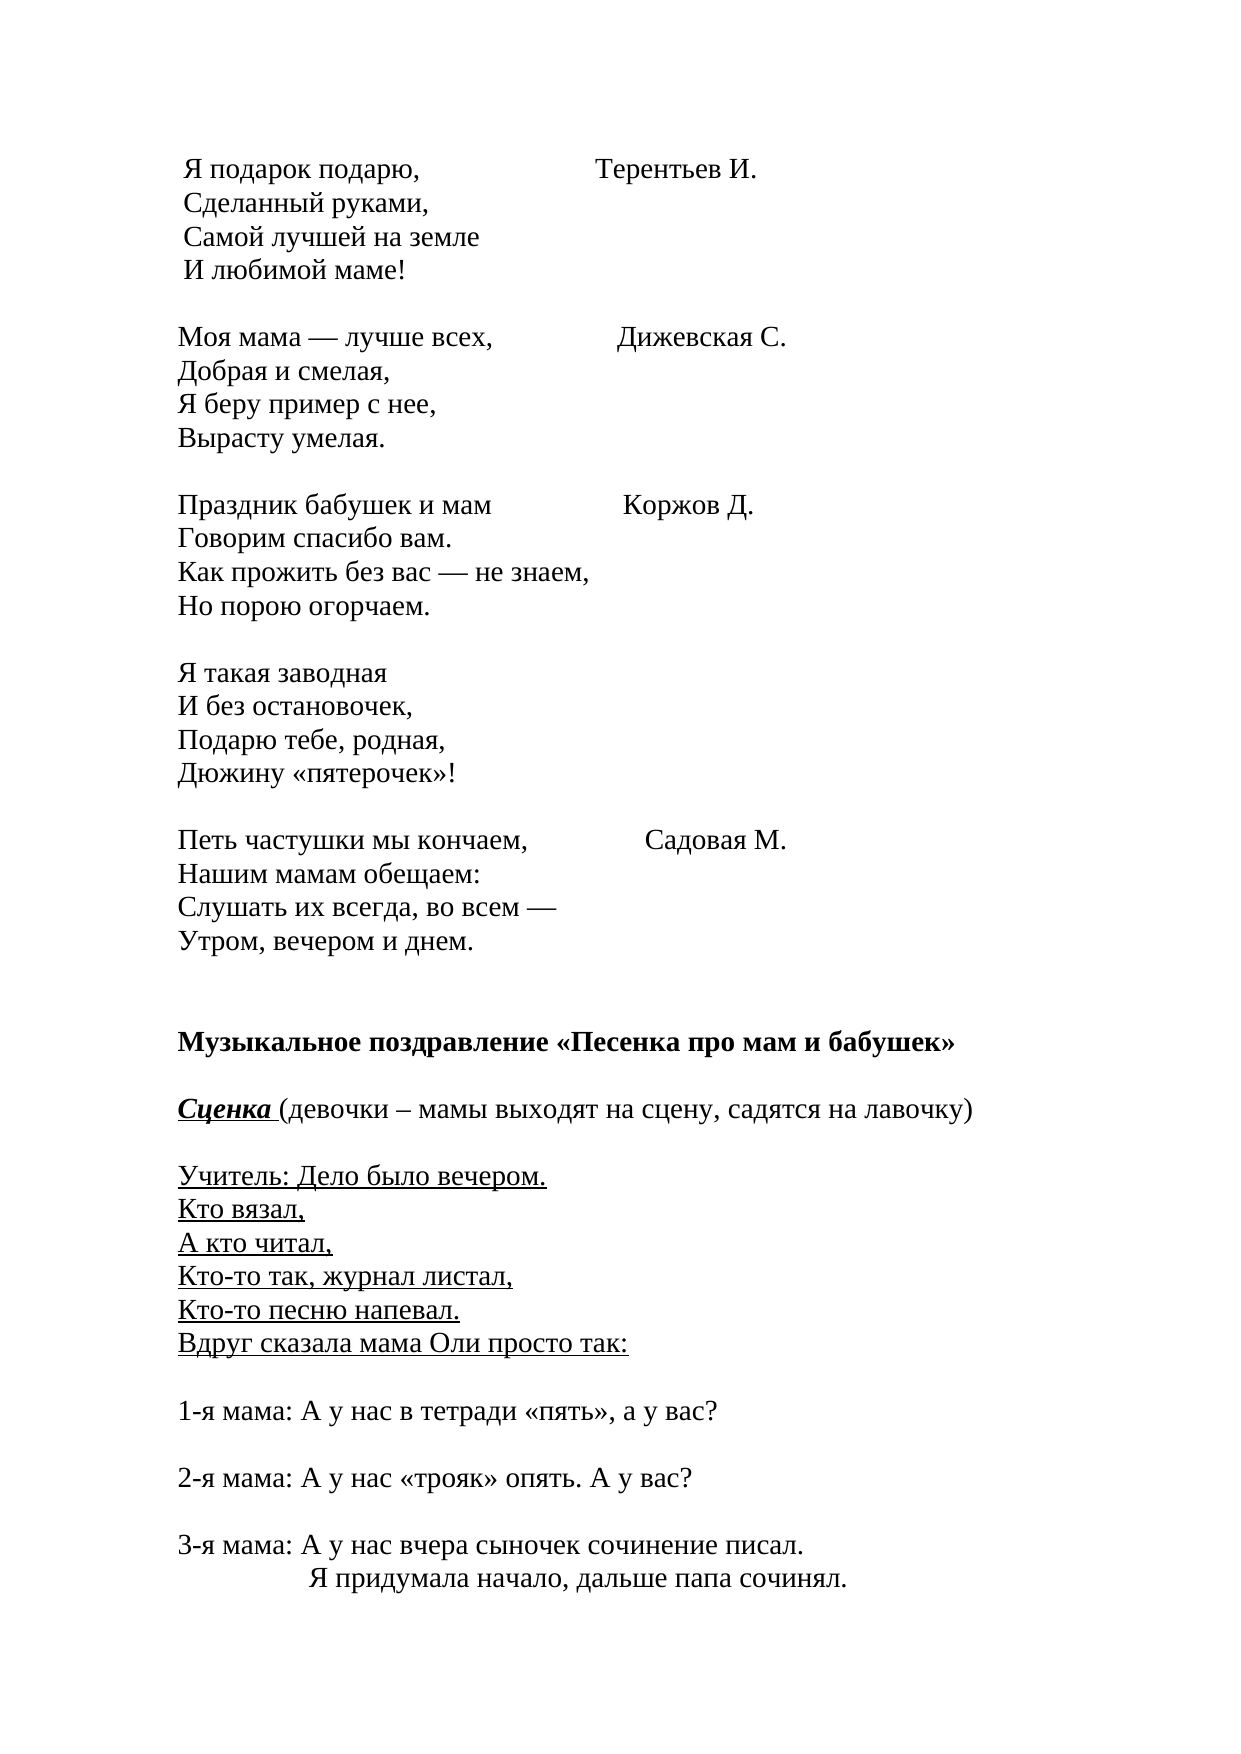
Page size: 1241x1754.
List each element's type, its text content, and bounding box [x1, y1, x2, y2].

text Вдруг сказала мама Оли просто так: [177, 1326, 1152, 1359]
text Праздник бабушек и мам Коржов Д. [177, 487, 1152, 521]
text Сценка (девочки – мамы выходят на сцену, садятся на лавочку) [177, 1091, 1152, 1124]
text Я такая заводная [177, 655, 1152, 688]
text А кто читал, [177, 1225, 1152, 1258]
text Подарю тебе, родная, [177, 722, 1152, 755]
text Музыкальное поздравление «Песенка про мам и бабушек» [177, 1024, 1152, 1057]
text Как прожить без вас — не знаем, [177, 554, 1152, 588]
text Вырасту умелая. [177, 420, 1152, 453]
list Я подарок подарю, Терентьев И. [183, 152, 1152, 185]
text И без остановочек, [177, 688, 1152, 722]
text 2-я мама: А у нас «трояк» опять. А у вас? [177, 1460, 1152, 1493]
text Нашим мамам обещаем: [177, 856, 1152, 889]
text Слушать их всегда, во всем — [177, 889, 1152, 923]
text Кто-то так, журнал листал, [177, 1258, 1152, 1292]
text Я беру пример с нее, [177, 386, 1152, 420]
list Самой лучшей на земле [183, 219, 1152, 252]
text Добрая и смелая, [177, 353, 1152, 386]
text Учитель: Дело было вечером. [177, 1158, 1152, 1191]
text Я придумала начало, дальше папа сочинял. [177, 1560, 1152, 1594]
list Сделанный руками, [183, 185, 1152, 219]
text Кто-то песню напевал. [177, 1292, 1152, 1326]
text 3-я мама: А у нас вчера сыночек сочинение писал. [177, 1527, 1152, 1560]
list И любимой маме! [183, 252, 1152, 286]
text Дюжину «пятерочек»! [177, 755, 1152, 789]
text Говорим спасибо вам. [177, 521, 1152, 554]
text Моя мама — лучше всех, Дижевская С. [177, 319, 1152, 353]
text Кто вязал, [177, 1191, 1152, 1225]
text Но порою огорчаем. [177, 588, 1152, 621]
text 1-я мама: А у нас в тетради «пять», а у вас? [177, 1393, 1152, 1426]
text Петь частушки мы кончаем, Садовая М. [177, 822, 1152, 856]
text Утром, вечером и днем. [177, 923, 1152, 957]
